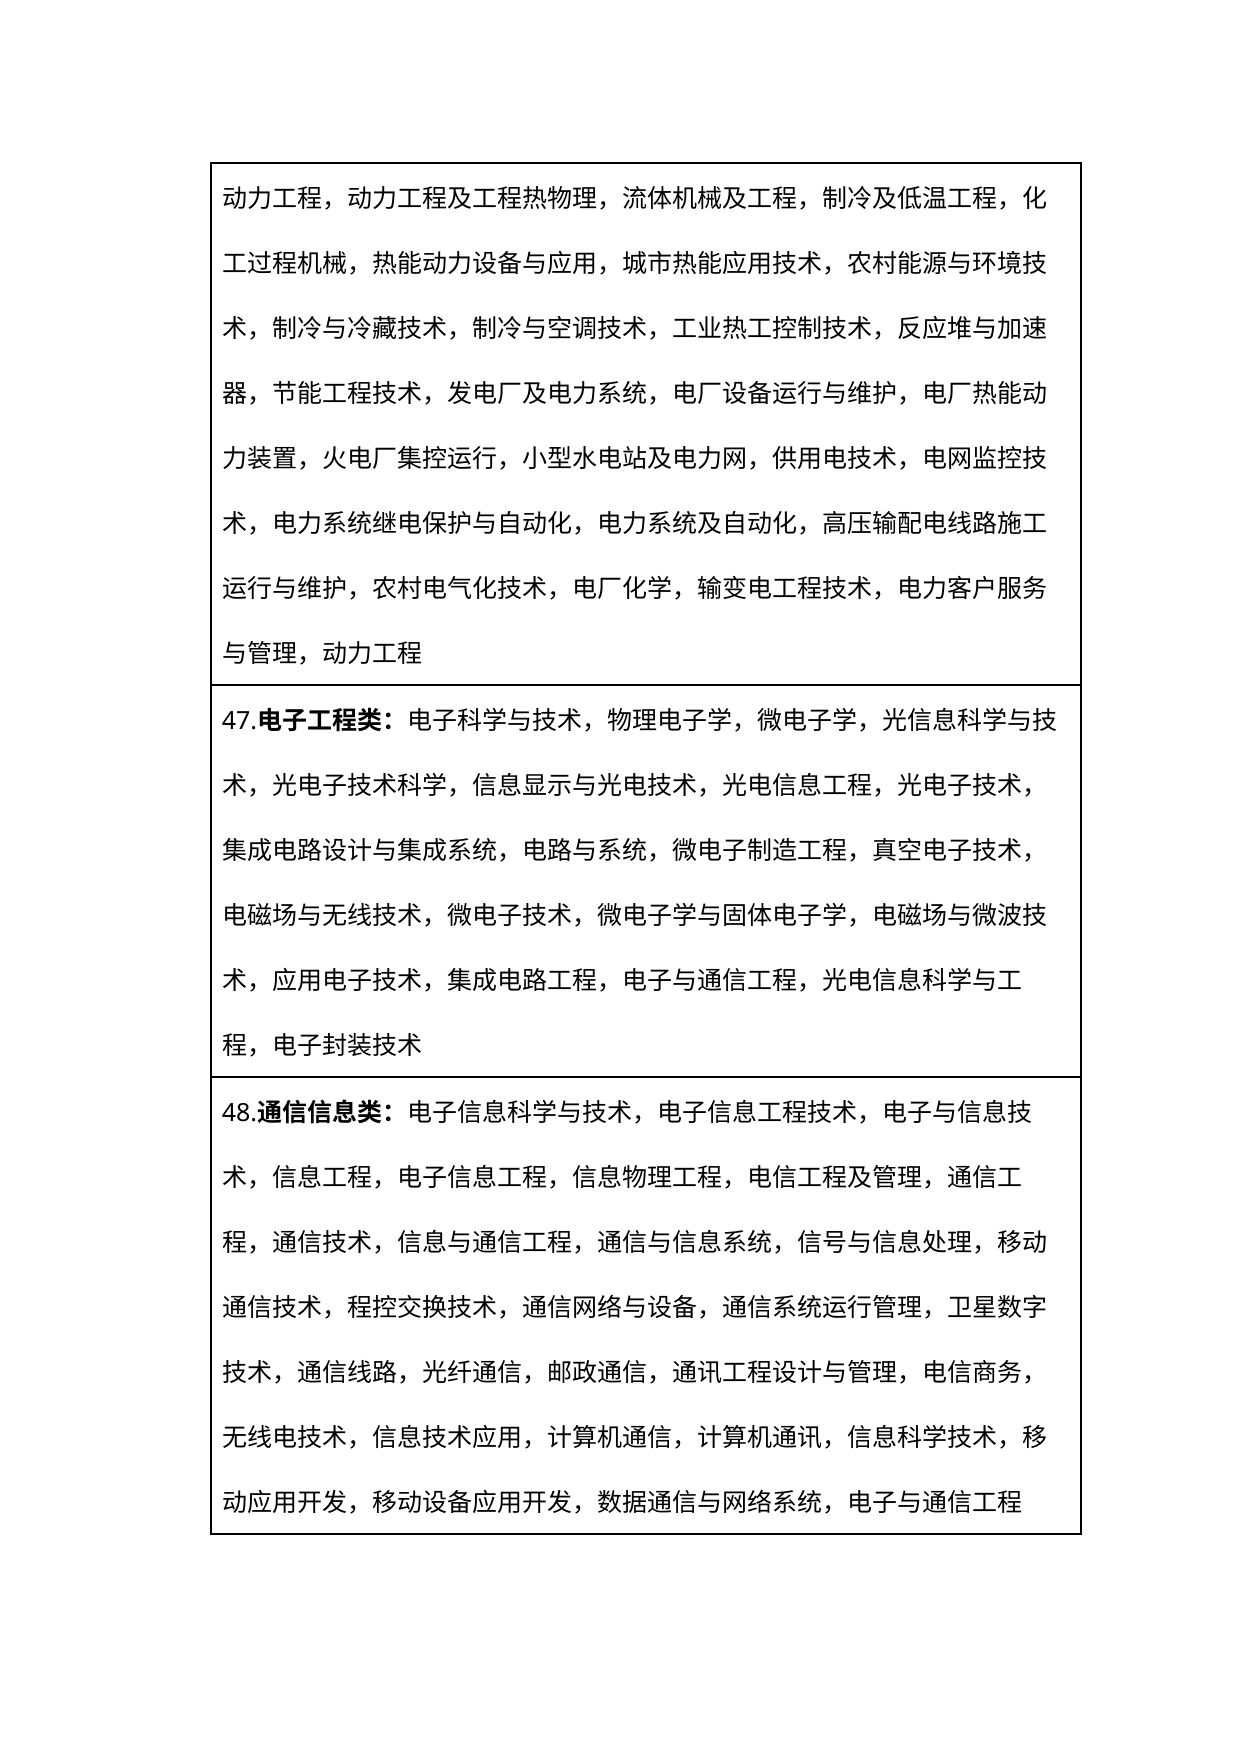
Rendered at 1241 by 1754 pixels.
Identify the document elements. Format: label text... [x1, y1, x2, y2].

table_cell 47.电子工程类：电子科学与技术，物理电子学，微电子学，光信息科学与技术，光电子技术科学，信息显示与光电技术，光电信息工程，光电子技术，集成电路设计与集成系统，电路与系统，微电子制造工程，真空电子技术，电磁场与无线技术，微电子技术，微电子学与固体电子学，电磁场与微波技术，应用电子技术，集成电路工程，电子与通信工程，光电信息科学与工程，电子封装技术 [212, 686, 1080, 1076]
table_cell 48.通信信息类：电子信息科学与技术，电子信息工程技术，电子与信息技术，信息工程，电子信息工程，信息物理工程，电信工程及管理，通信工程，通信技术，信息与通信工程，通信与信息系统，信号与信息处理，移动通信技术，程控交换技术，通信网络与设备，通信系统运行管理，卫星数字技术，通信线路，光纤通信，邮政通信，通讯工程设计与管理，电信商务，无线电技术，信息技术应用，计算机通信，计算机通讯，信息科学技术，移动应用开发，移动设备应用开发，数据通信与网络系统，电子与通信工程 [212, 1078, 1080, 1533]
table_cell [212, 164, 1080, 684]
